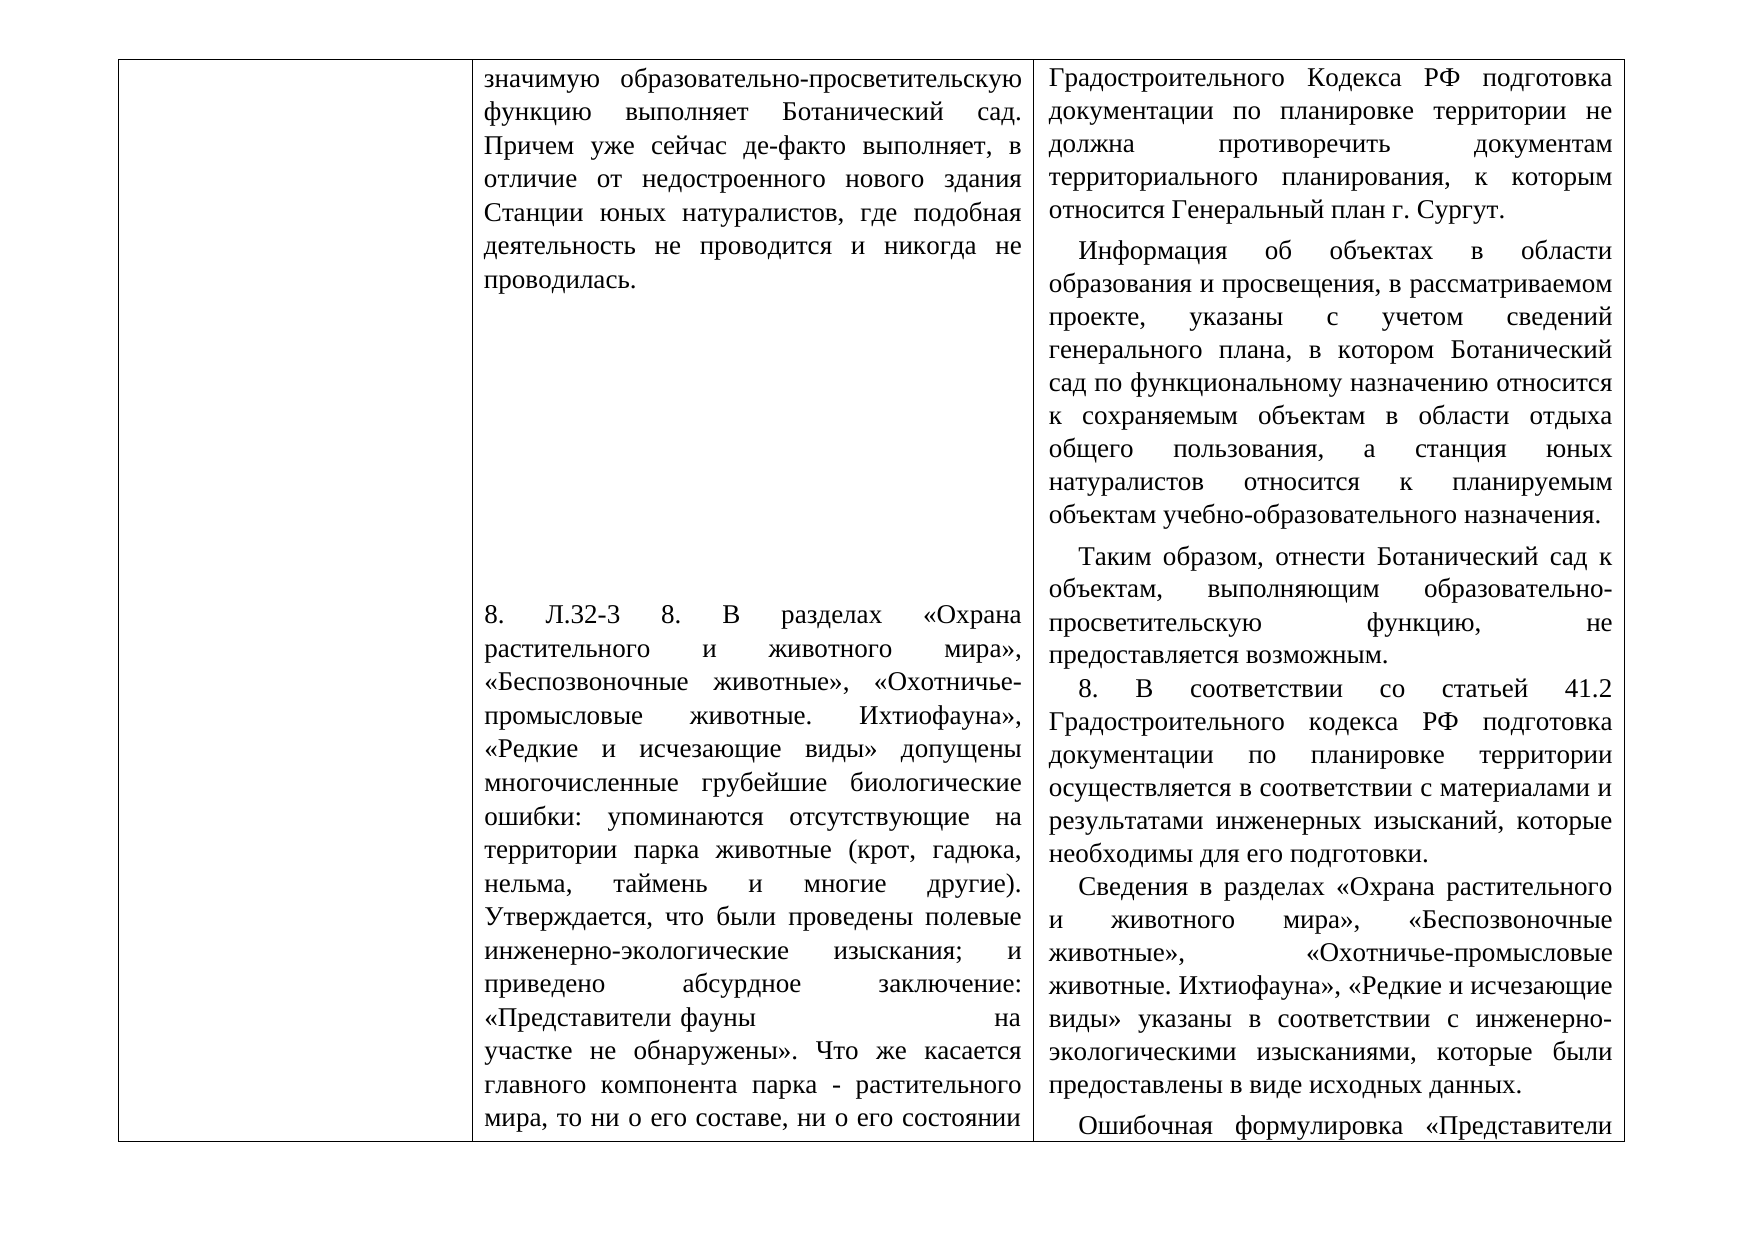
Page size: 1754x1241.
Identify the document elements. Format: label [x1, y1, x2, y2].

table_cell [1034, 60, 1624, 1141]
table_cell [119, 60, 472, 1141]
table_cell [473, 60, 1033, 1141]
